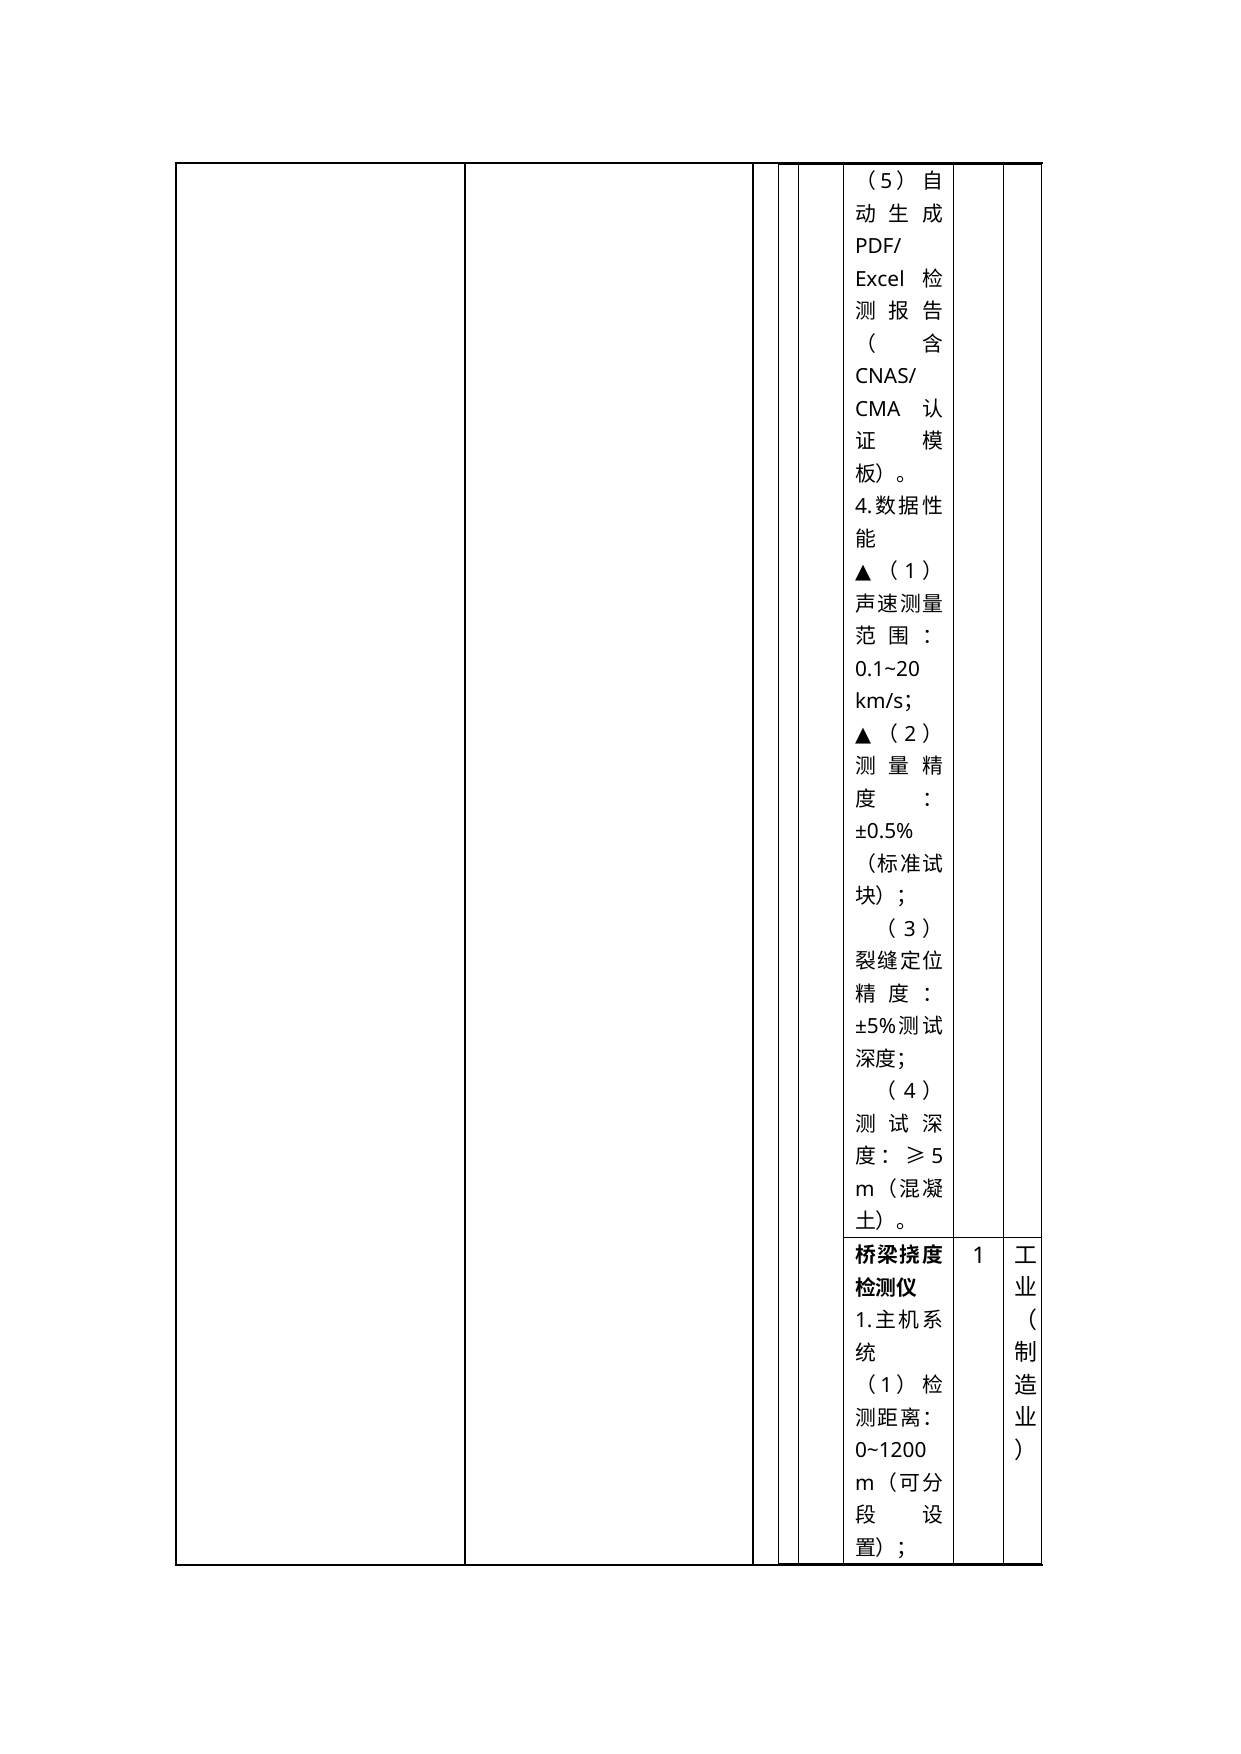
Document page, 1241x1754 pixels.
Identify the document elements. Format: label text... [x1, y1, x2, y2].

table_cell 1 [177, 164, 464, 1564]
table_cell [954, 165, 1003, 1237]
table_cell [954, 1238, 1003, 1563]
table_cell [1004, 165, 1041, 1237]
table_cell [844, 165, 953, 1237]
table_cell [844, 1238, 953, 1563]
table_cell [1004, 1238, 1041, 1563]
table_cell [754, 164, 778, 1564]
table_cell [466, 164, 752, 1564]
table_cell [779, 165, 798, 1563]
table_cell [799, 165, 843, 1563]
